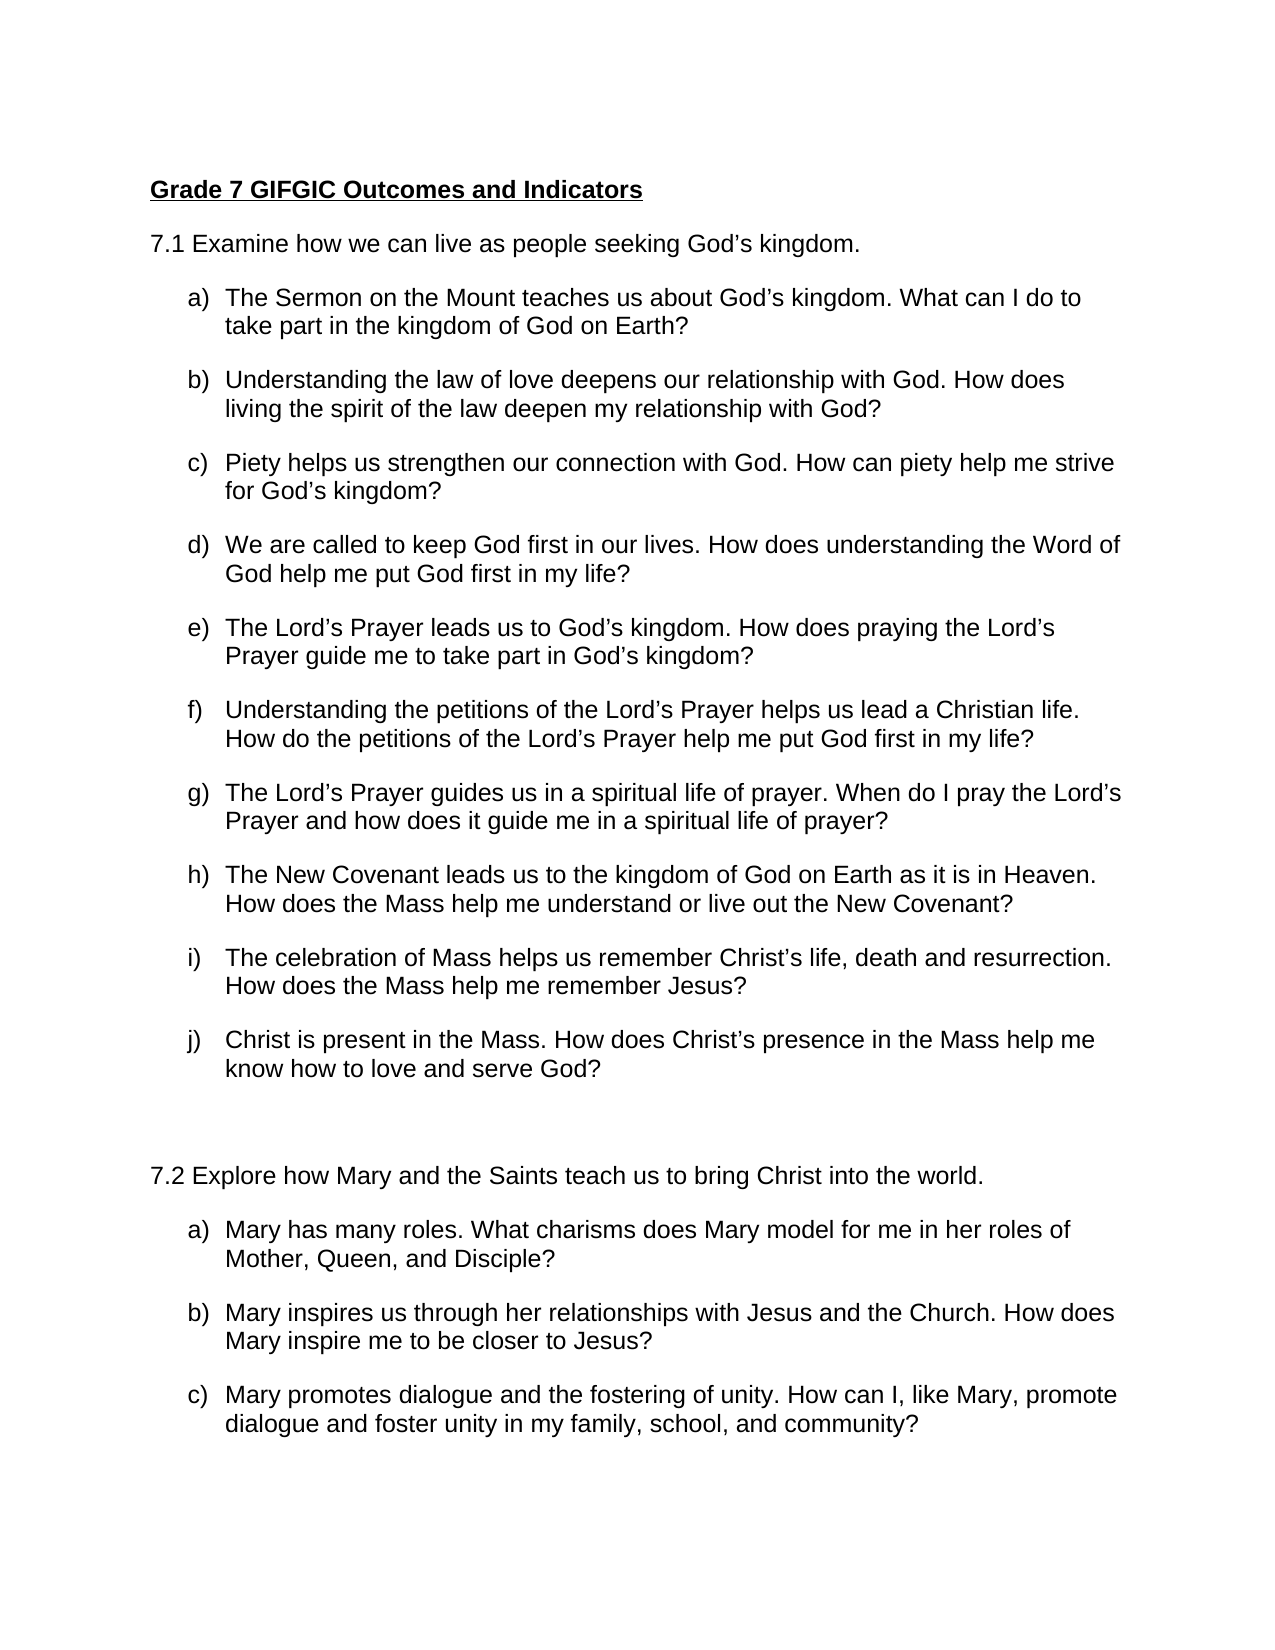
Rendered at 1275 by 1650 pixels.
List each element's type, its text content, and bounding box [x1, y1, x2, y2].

text Grade 7 GIFGIC Outcomes and Indicators [150, 175, 1125, 204]
text f) Understanding the petitions of the Lord’s Prayer helps us lead a Christian life. How do the petitions of the Lord’s Prayer help me put God first in my life? [187, 695, 1125, 752]
text h) The New Covenant leads us to the kingdom of God on Earth as it is in Heaven. How does the Mass help me understand or live out the New Covenant? [187, 860, 1125, 917]
text a) The Sermon on the Mount teaches us about God’s kingdom. What can I do to take part in the kingdom of God on Earth? [187, 282, 1125, 340]
text i) The celebration of Mass helps us remember Christ’s life, death and resurrection. How does the Mass help me remember Jesus? [187, 942, 1125, 1000]
text g) The Lord’s Prayer guides us in a spiritual life of prayer. When do I pray the Lord’s Prayer and how does it guide me in a spiritual life of prayer? [187, 777, 1125, 835]
text c) Mary promotes dialogue and the fostering of unity. How can I, like Mary, promote dialogue and foster unity in my family, school, and community? [187, 1380, 1125, 1437]
text b) Mary inspires us through her relationships with Jesus and the Church. How does Mary inspire me to be closer to Jesus? [187, 1297, 1125, 1355]
text c) Piety helps us strengthen our connection with God. How can piety help me strive for God’s kingdom? [187, 447, 1125, 505]
text 7.2 Explore how Mary and the Saints teach us to bring Christ into the world. [150, 1161, 1125, 1190]
text a) Mary has many roles. What charisms does Mary model for me in her roles of Mother, Queen, and Disciple? [187, 1215, 1125, 1272]
text j) Christ is present in the Mass. How does Christ’s presence in the Mass help me know how to love and serve God? [187, 1025, 1125, 1082]
text 7.1 Examine how we can live as people seeking God’s kingdom. [150, 229, 1125, 257]
text e) The Lord’s Prayer leads us to God’s kingdom. How does praying the Lord’s Prayer guide me to take part in God’s kingdom? [187, 612, 1125, 670]
text b) Understanding the law of love deepens our relationship with God. How does living the spirit of the law deepen my relationship with God? [187, 365, 1125, 422]
text d) We are called to keep God first in our lives. How does understanding the Word of God help me put God first in my life? [187, 530, 1125, 587]
